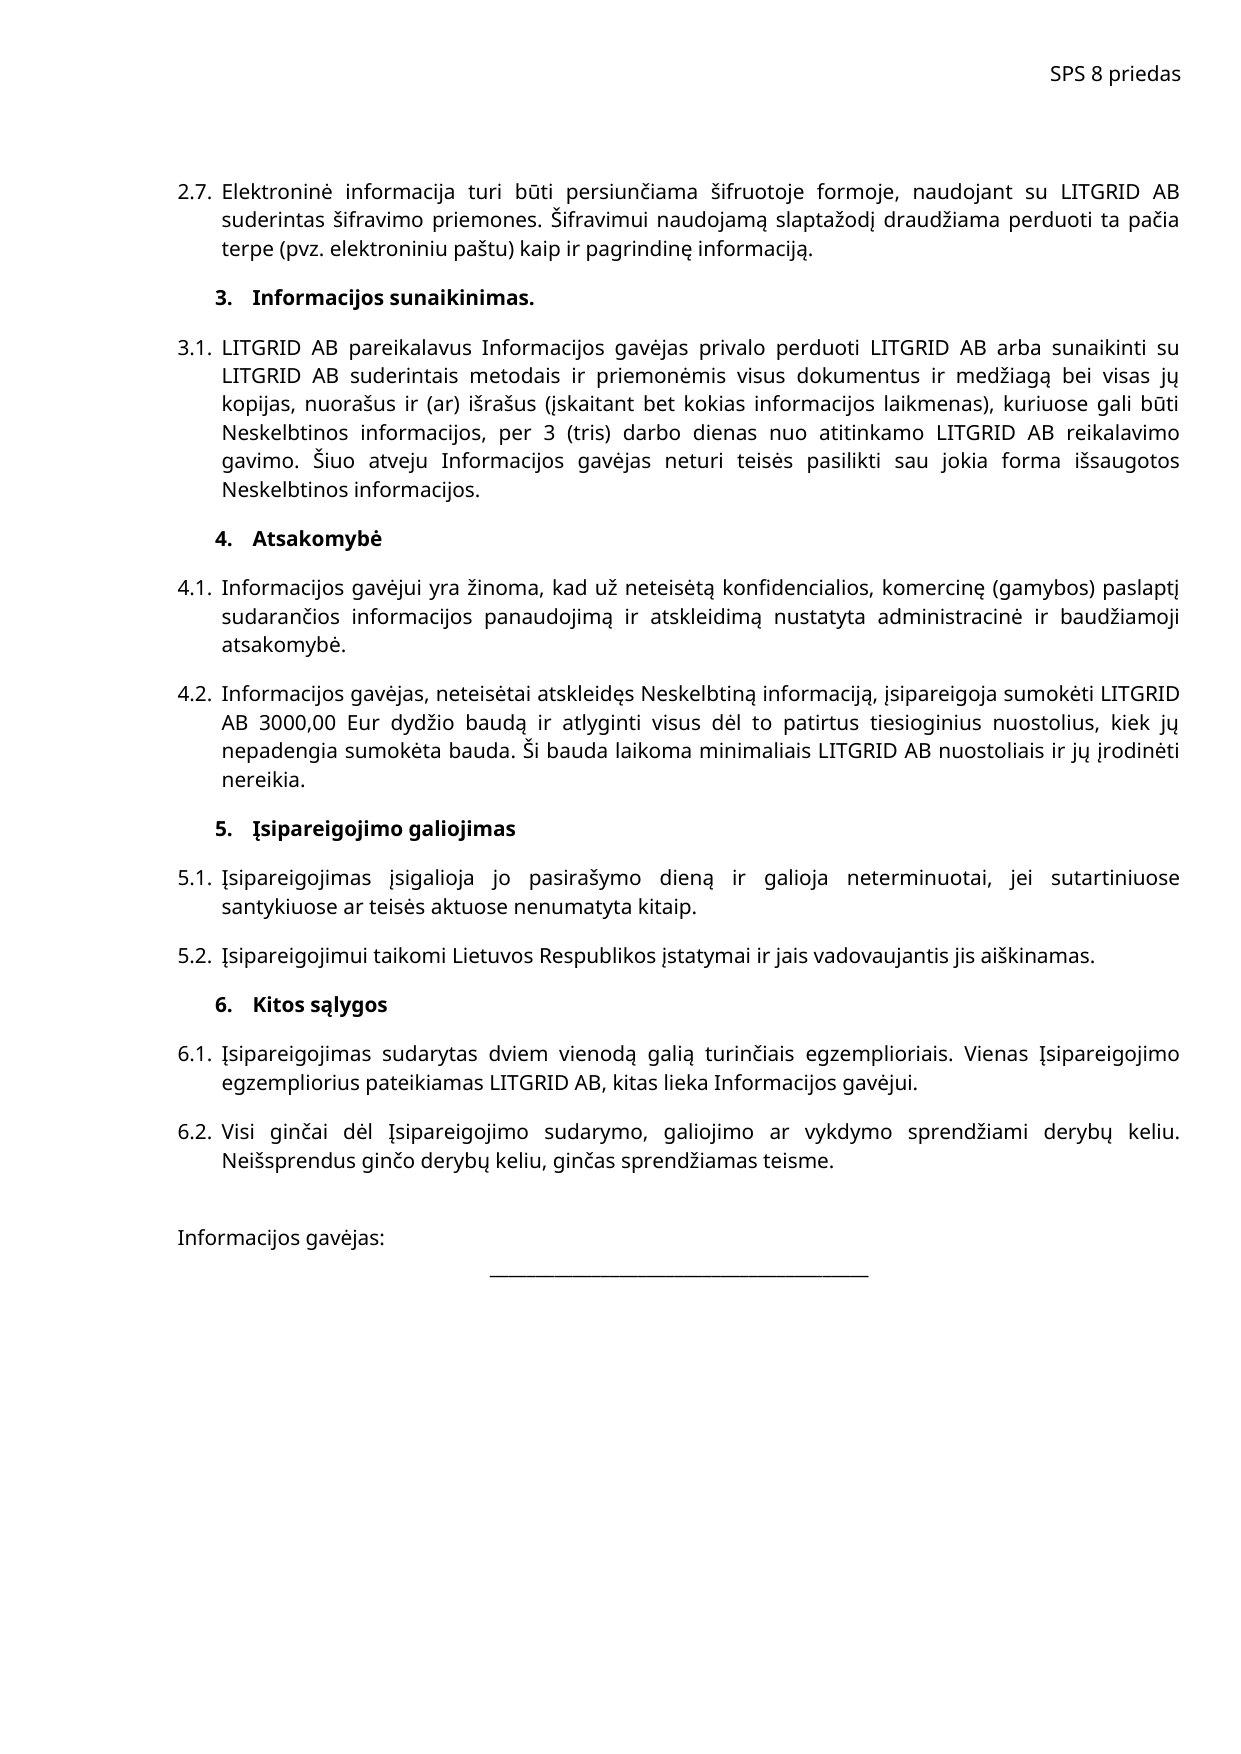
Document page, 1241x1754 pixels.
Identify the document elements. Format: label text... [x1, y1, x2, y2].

list Informacijos sunaikinimas. [215, 283, 1181, 312]
list Įsipareigojimui taikomi Lietuvos Respublikos įstatymai ir jais vadovaujantis jis aiškinamas. [177, 941, 1181, 969]
list Atsakomybė [215, 524, 1181, 552]
list Įsipareigojimas sudarytas dviem vienodą galią turinčiais egzemplioriais. Vienas Įsipareigojimo egzempliorius pateikiamas LITGRID AB, kitas lieka Informacijos gavėjui. [177, 1039, 1181, 1096]
list LITGRID AB pareikalavus Informacijos gavėjas privalo perduoti LITGRID AB arba sunaikinti su LITGRID AB suderintais metodais ir priemonėmis visus dokumentus ir medžiagą bei visas jų kopijas, nuorašus ir (ar) išrašus (įskaitant bet kokias informacijos laikmenas), kuriuose gali būti Neskelbtinos informacijos, per 3 (tris) darbo dienas nuo atitinkamo LITGRID AB reikalavimo gavimo. Šiuo atveju Informacijos gavėjas neturi teisės pasilikti sau jokia forma išsaugotos Neskelbtinos informacijos. [177, 333, 1181, 503]
list Elektroninė informacija turi būti persiunčiama šifruotoje formoje, naudojant su LITGRID AB suderintas šifravimo priemones. Šifravimui naudojamą slaptažodį draudžiama perduoti ta pačia terpe (pvz. elektroniniu paštu) kaip ir pagrindinę informaciją. [177, 177, 1181, 262]
list Įsipareigojimas įsigalioja jo pasirašymo dieną ir galioja neterminuotai, jei sutartiniuose santykiuose ar teisės aktuose nenumatyta kitaip. [177, 863, 1181, 920]
list Informacijos gavėjas, neteisėtai atskleidęs Neskelbtiną informaciją, įsipareigoja sumokėti LITGRID AB 3000,00 Eur dydžio baudą ir atlyginti visus dėl to patirtus tiesioginius nuostolius, kiek jų nepadengia sumokėta bauda. Ši bauda laikoma minimaliais LITGRID AB nuostoliais ir jų įrodinėti nereikia. [177, 679, 1181, 793]
text Informacijos gavėjas: [177, 1223, 1181, 1252]
list Informacijos gavėjui yra žinoma, kad už neteisėtą konfidencialios, komercinę (gamybos) paslaptį sudarančios informacijos panaudojimą ir atskleidimą nustatyta administracinė ir baudžiamoji atsakomybė. [177, 573, 1181, 659]
list Įsipareigojimo galiojimas [215, 814, 1181, 842]
text _________________________________________ [177, 1252, 1181, 1280]
list Kitos sąlygos [215, 990, 1181, 1019]
list Visi ginčai dėl Įsipareigojimo sudarymo, galiojimo ar vykdymo sprendžiami derybų keliu. Neišsprendus ginčo derybų keliu, ginčas sprendžiamas teisme. [177, 1117, 1181, 1174]
